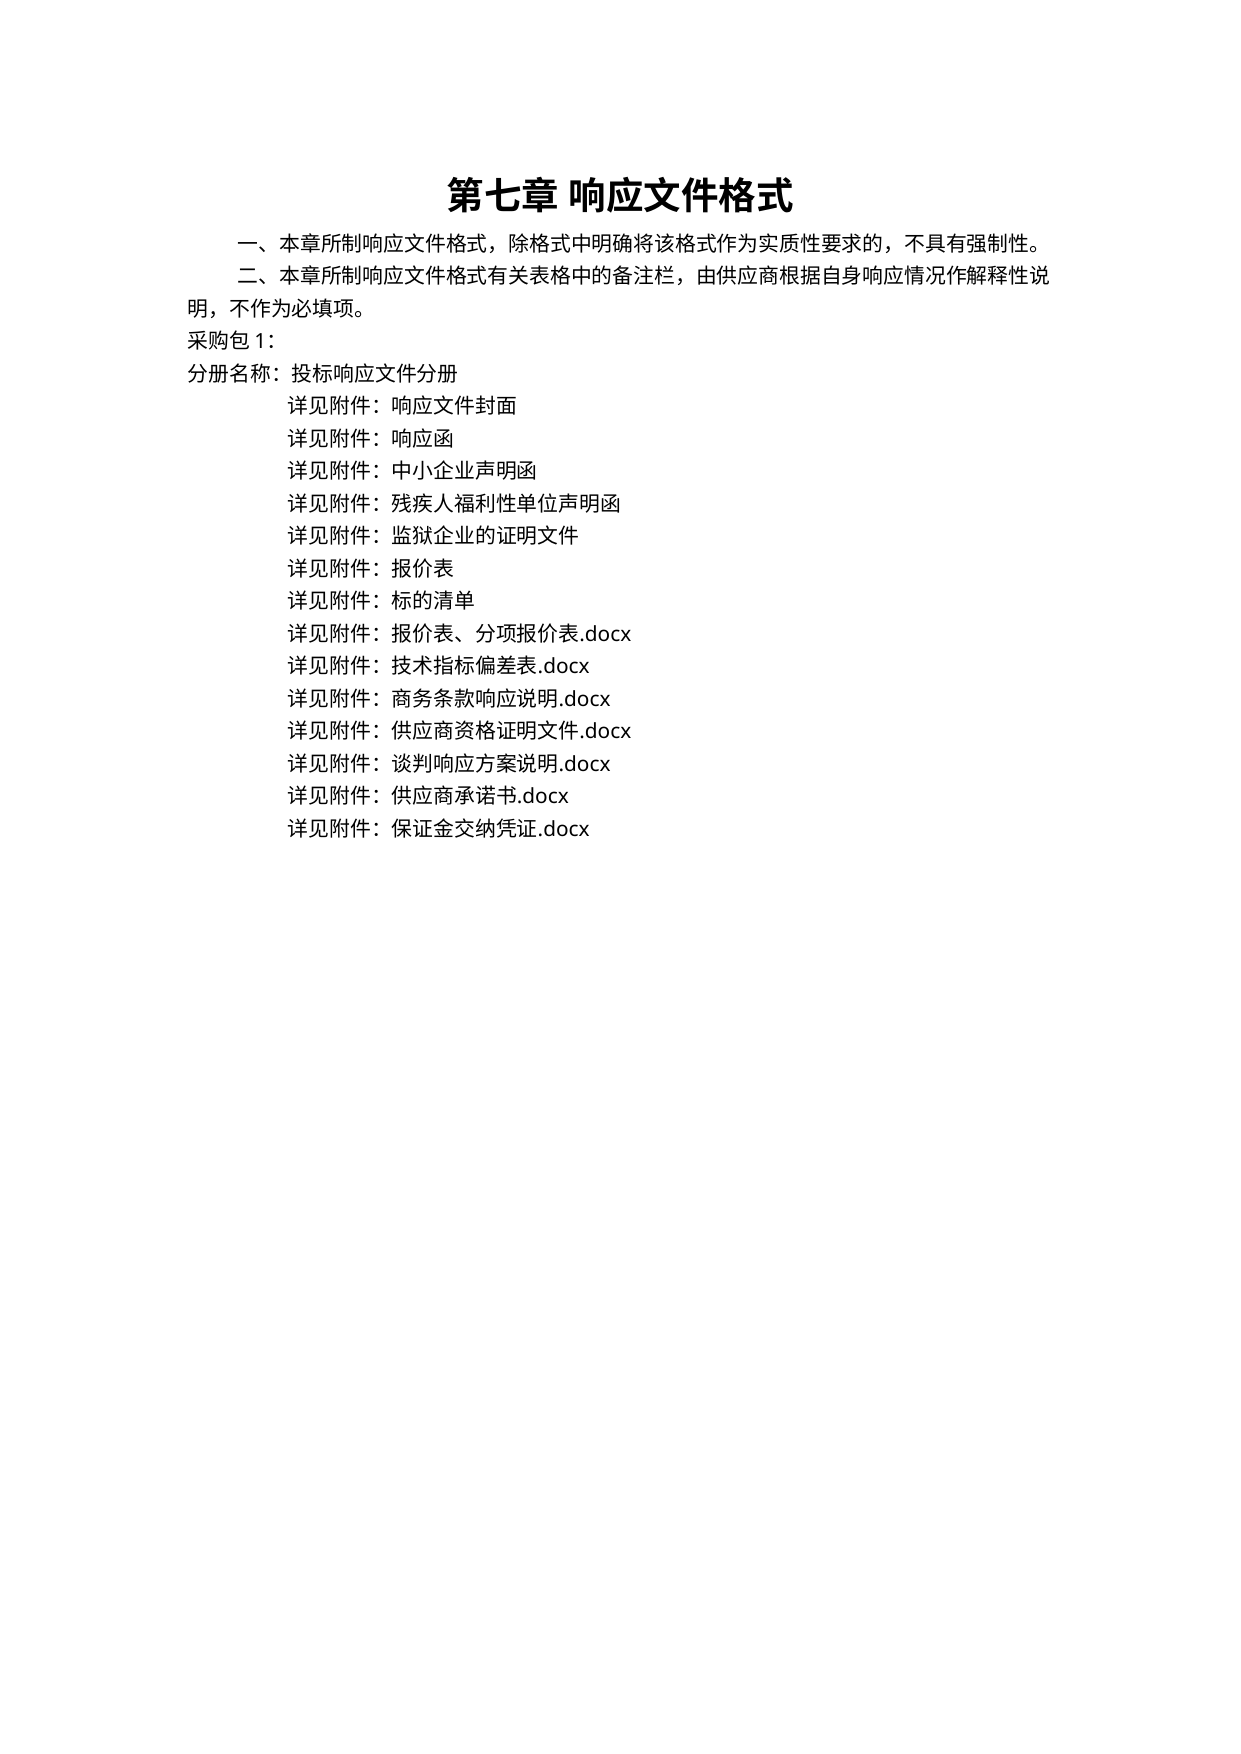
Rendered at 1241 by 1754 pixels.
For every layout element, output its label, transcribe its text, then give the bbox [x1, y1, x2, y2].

text 详见附件：技术指标偏差表.docx [187, 649, 1053, 682]
text 二、本章所制响应文件格式有关表格中的备注栏，由供应商根据自身响应情况作解释性说明，不作为必填项。 [187, 259, 1053, 324]
text 详见附件：响应函 [187, 422, 1053, 454]
text 分册名称：投标响应文件分册 [187, 357, 1053, 389]
text 详见附件：残疾人福利性单位声明函 [187, 487, 1053, 519]
text 详见附件：标的清单 [187, 584, 1053, 617]
text 详见附件：谈判响应方案说明.docx [187, 747, 1053, 779]
text 详见附件：商务条款响应说明.docx [187, 682, 1053, 714]
text 详见附件：监狱企业的证明文件 [187, 519, 1053, 552]
text 第七章 响应文件格式 [187, 162, 1053, 227]
text 详见附件：中小企业声明函 [187, 454, 1053, 487]
text 详见附件：保证金交纳凭证.docx [187, 812, 1053, 844]
text 详见附件：供应商资格证明文件.docx [187, 714, 1053, 747]
text 详见附件：响应文件封面 [187, 389, 1053, 422]
text 详见附件：报价表、分项报价表.docx [187, 617, 1053, 649]
text 采购包1： [187, 324, 1053, 357]
text 详见附件：报价表 [187, 552, 1053, 584]
text 一、本章所制响应文件格式，除格式中明确将该格式作为实质性要求的，不具有强制性。 [187, 227, 1053, 259]
text 详见附件：供应商承诺书.docx [187, 779, 1053, 812]
